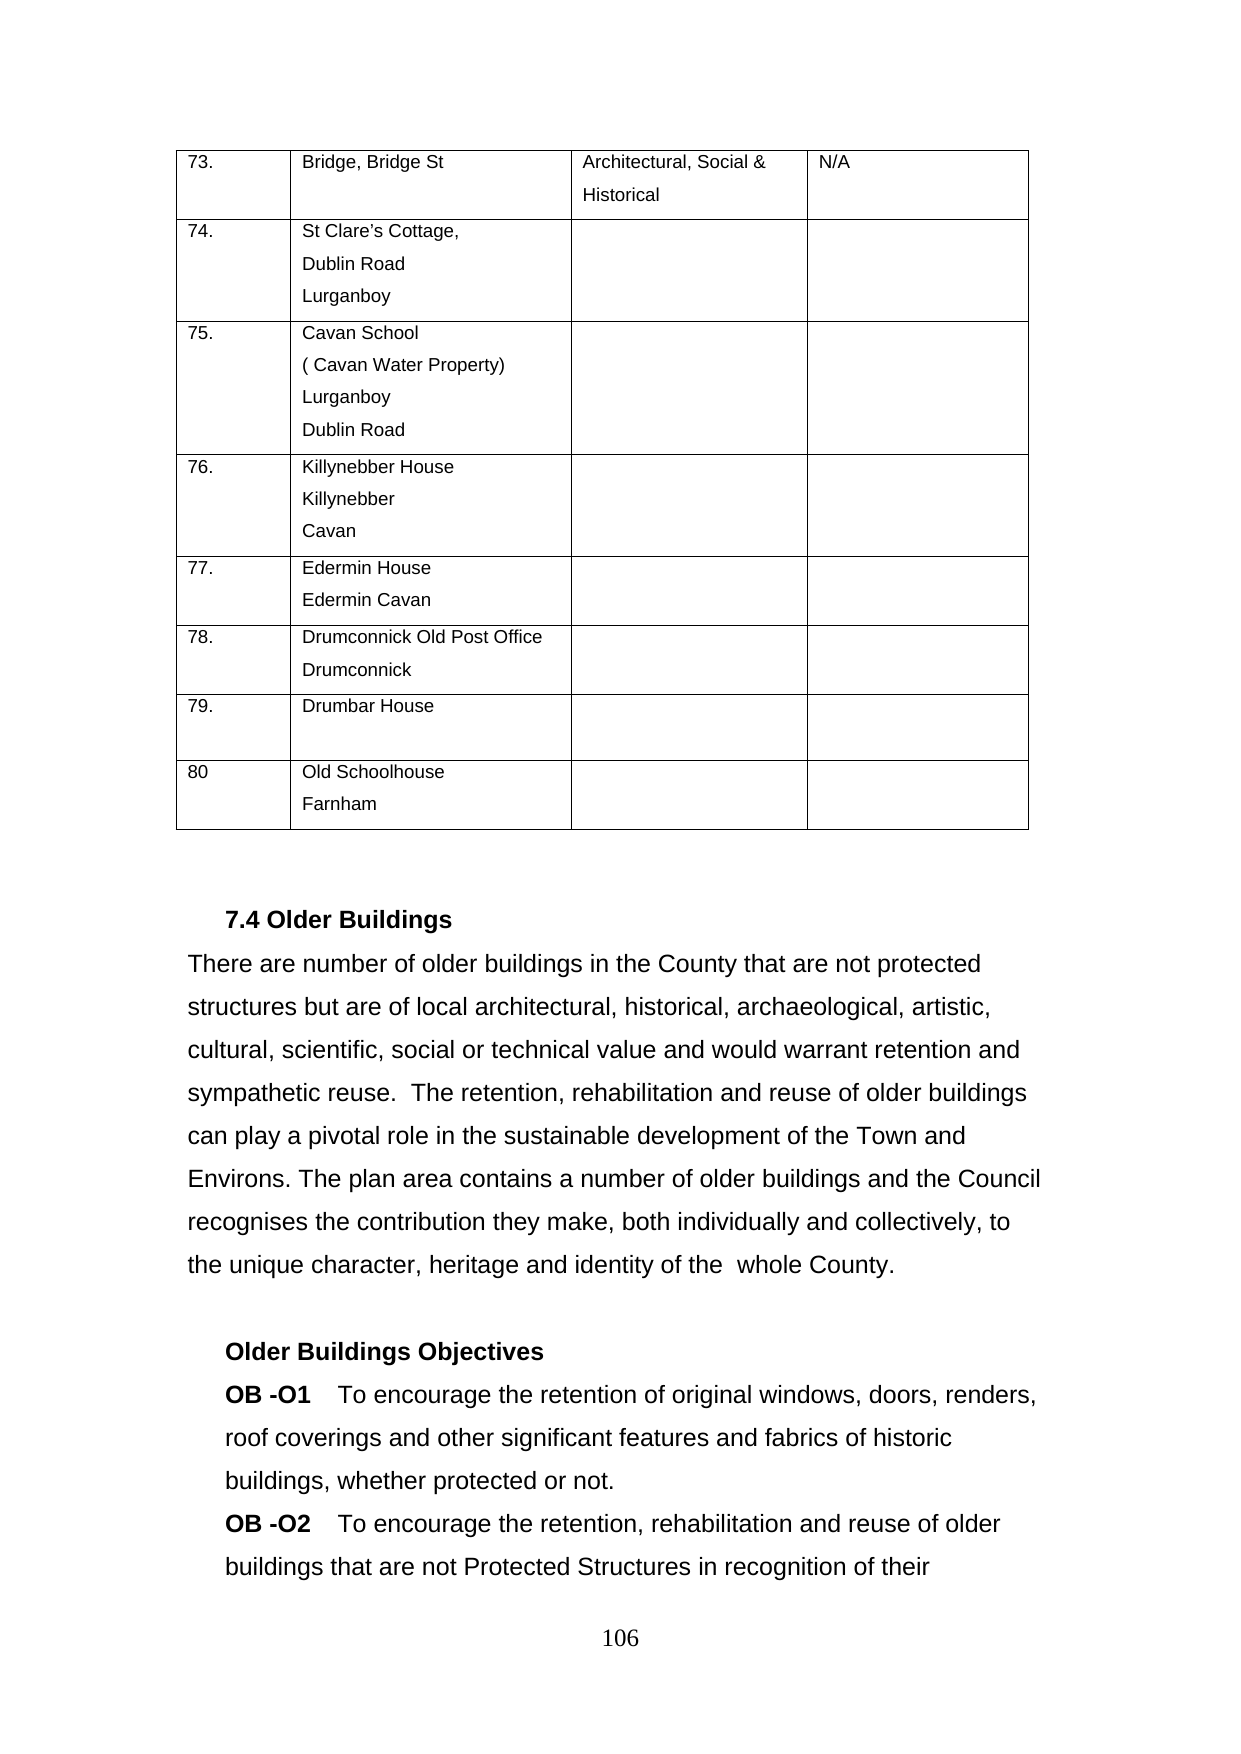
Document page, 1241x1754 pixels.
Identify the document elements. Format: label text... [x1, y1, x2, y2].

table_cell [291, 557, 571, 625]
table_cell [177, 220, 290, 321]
text Older Buildings Objectives [187, 1337, 1053, 1365]
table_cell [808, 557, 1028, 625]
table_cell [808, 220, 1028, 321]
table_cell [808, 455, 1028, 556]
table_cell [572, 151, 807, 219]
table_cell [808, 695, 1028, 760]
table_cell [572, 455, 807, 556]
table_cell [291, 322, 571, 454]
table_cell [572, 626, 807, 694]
text OB -O1 To encourage the retention of original windows, doors, renders, roof coverings and other significant features and fabrics of historic buildings, whether protected or not. [187, 1380, 1053, 1495]
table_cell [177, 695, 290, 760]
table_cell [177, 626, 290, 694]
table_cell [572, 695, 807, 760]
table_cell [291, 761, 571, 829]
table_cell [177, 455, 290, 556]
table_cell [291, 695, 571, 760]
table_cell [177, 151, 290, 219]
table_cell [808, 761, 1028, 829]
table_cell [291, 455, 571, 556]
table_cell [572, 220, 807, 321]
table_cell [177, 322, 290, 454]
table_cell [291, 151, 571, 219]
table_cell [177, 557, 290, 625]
text There are number of older buildings in the County that are not protected structures but are of local architectural, historical, archaeological, artistic, cultural, scientific, social or technical value and would warrant retention and sympathetic reuse. The retention, rehabilitation and reuse of older buildings can play a pivotal role in the sustainable development of the Town and Environs. The plan area contains a number of older buildings and the Council recognises the contribution they make, both individually and collectively, to the unique character, heritage and identity of the whole County. [187, 948, 1053, 1279]
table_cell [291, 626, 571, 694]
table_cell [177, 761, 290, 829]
text 7.4 Older Buildings [187, 905, 1053, 934]
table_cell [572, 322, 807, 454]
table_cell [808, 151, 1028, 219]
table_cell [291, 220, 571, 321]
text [187, 1509, 1053, 1581]
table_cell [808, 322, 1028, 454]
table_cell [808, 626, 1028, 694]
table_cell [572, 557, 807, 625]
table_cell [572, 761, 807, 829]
